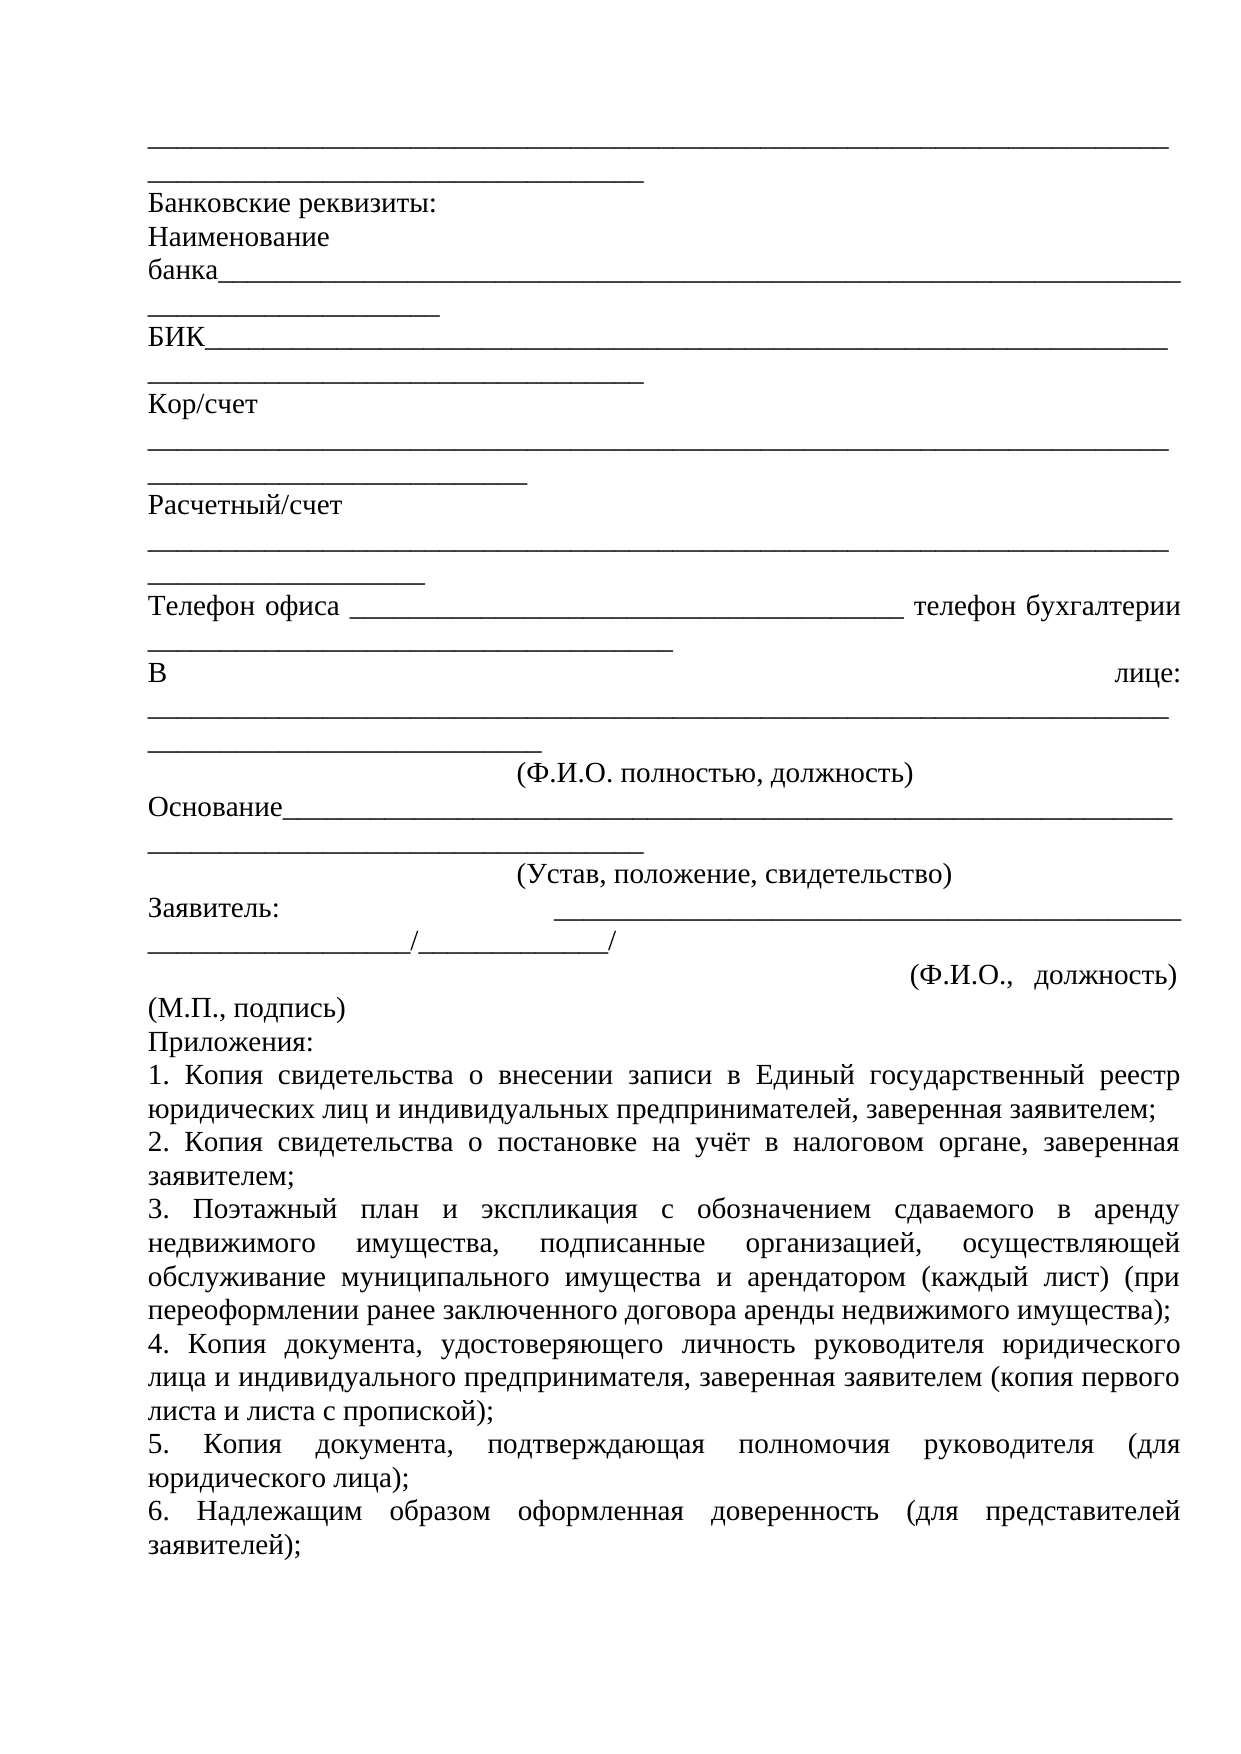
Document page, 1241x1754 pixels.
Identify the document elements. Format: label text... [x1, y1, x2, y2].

text Расчетный/счет _________________________________________________________________________________________ [148, 487, 1181, 588]
text Наименование банка______________________________________________________________________________________ [148, 219, 1181, 319]
text Кор/счет ________________________________________________________________________________________________ [148, 387, 1181, 487]
text 1. Копия свидетельства о внесении записи в Единый государственный реестр юридических лиц и индивидуальных предпринимателей, заверенная заявителем; [148, 1057, 1181, 1124]
text Банковские реквизиты: [148, 185, 1181, 219]
text Приложения: [148, 1024, 1181, 1057]
text 2. Копия свидетельства о постановке на учёт в налоговом органе, заверенная заявителем; [148, 1124, 1181, 1192]
text В лице: _________________________________________________________________________________________________ [148, 655, 1181, 756]
text БИК____________________________________________________________________________________________________ [148, 319, 1181, 387]
text Заявитель: ___________________________________________ __________________/_____________/ [148, 890, 1181, 957]
text (Ф.И.О. полностью, должность) [148, 756, 1181, 789]
text Основание_______________________________________________________________________________________________ [148, 789, 1181, 856]
text (Ф.И.О., должность) (М.П., подпись) [148, 957, 1181, 1024]
text (Устав, положение, свидетельство) [148, 856, 1181, 890]
text 4. Копия документа, удостоверяющего личность руководителя юридического лица и индивидуального предпринимателя, заверенная заявителем (копия первого листа и листа с пропиской); [148, 1326, 1181, 1426]
text Телефон офиса ______________________________________ телефон бухгалтерии ____________________________________ [148, 588, 1181, 655]
text 3. Поэтажный план и экспликация с обозначением сдаваемого в аренду недвижимого имущества, подписанные организацией, осуществляющей обслуживание муниципального имущества и арендатором (каждый лист) (при переоформлении ранее заключенного договора аренды недвижимого имущества); [148, 1192, 1181, 1326]
text 6. Надлежащим образом оформленная доверенность (для представителей заявителей); [148, 1493, 1181, 1561]
text 5. Копия документа, подтверждающая полномочия руководителя (для юридического лица); [148, 1426, 1181, 1493]
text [148, 118, 1181, 185]
